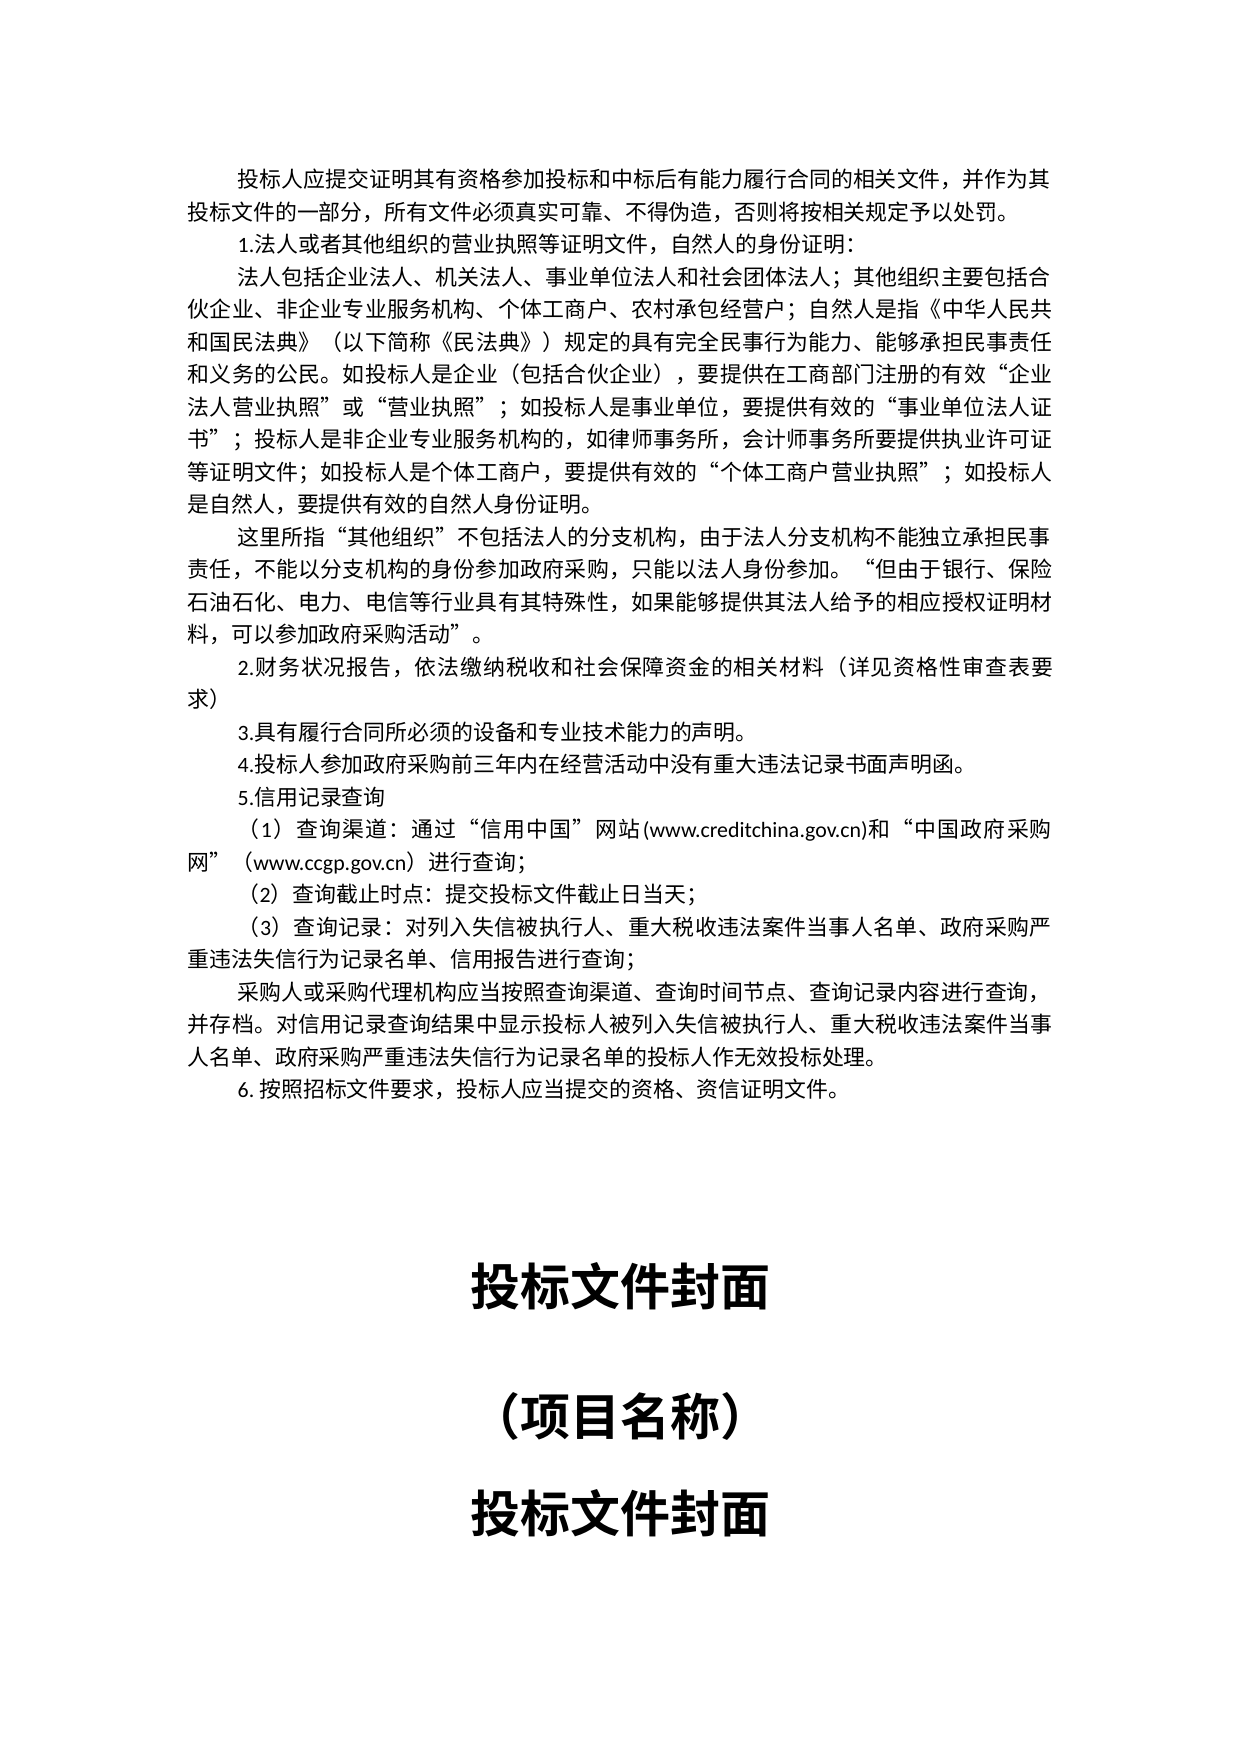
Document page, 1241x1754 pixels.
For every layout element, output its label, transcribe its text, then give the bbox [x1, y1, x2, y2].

text （3）查询记录：对列入失信被执行人、重大税收违法案件当事人名单、政府采购严重违法失信行为记录名单、信用报告进行查询； [187, 909, 1053, 974]
text 投标文件封面 [187, 1462, 1053, 1559]
text 采购人或采购代理机构应当按照查询渠道、查询时间节点、查询记录内容进行查询，并存档。对信用记录查询结果中显示投标人被列入失信被执行人、重大税收违法案件当事人名单、政府采购严重违法失信行为记录名单的投标人作无效投标处理。 [187, 974, 1053, 1072]
text 投标人应提交证明其有资格参加投标和中标后有能力履行合同的相关文件，并作为其投标文件的一部分，所有文件必须真实可靠、不得伪造，否则将按相关规定予以处罚。 [187, 162, 1053, 227]
text （项目名称） [187, 1364, 1053, 1462]
text 1.法人或者其他组织的营业执照等证明文件，自然人的身份证明： [187, 227, 1053, 259]
text 5.信用记录查询 [187, 779, 1053, 812]
text 2.财务状况报告，依法缴纳税收和社会保障资金的相关材料（详见资格性审查表要求） [187, 649, 1053, 714]
text 法人包括企业法人、机关法人、事业单位法人和社会团体法人；其他组织主要包括合伙企业、非企业专业服务机构、个体工商户、农村承包经营户；自然人是指《中华人民共和国民法典》（以下简称《民法典》）规定的具有完全民事行为能力、能够承担民事责任和义务的公民。如投标人是企业（包括合伙企业），要提供在工商部门注册的有效“企业法人营业执照”或“营业执照”；如投标人是事业单位，要提供有效的“事业单位法人证书”；投标人是非企业专业服务机构的，如律师事务所，会计师事务所要提供执业许可证等证明文件；如投标人是个体工商户，要提供有效的“个体工商户营业执照”；如投标人是自然人，要提供有效的自然人身份证明。 [187, 259, 1053, 519]
text （2）查询截止时点：提交投标文件截止日当天； [187, 877, 1053, 909]
text 3.具有履行合同所必须的设备和专业技术能力的声明。 [187, 714, 1053, 747]
text 这里所指“其他组织”不包括法人的分支机构，由于法人分支机构不能独立承担民事责任，不能以分支机构的身份参加政府采购，只能以法人身份参加。“但由于银行、保险、石油石化、电力、电信等行业具有其特殊性，如果能够提供其法人给予的相应授权证明材料，可以参加政府采购活动”。 [187, 519, 1053, 649]
text 6. 按照招标文件要求，投标人应当提交的资格、资信证明文件。 [187, 1072, 1053, 1104]
text 4.投标人参加政府采购前三年内在经营活动中没有重大违法记录书面声明函。 [187, 747, 1053, 779]
text 投标文件封面 [187, 1234, 1053, 1332]
text （1）查询渠道：通过“信用中国”网站(www.creditchina.gov.cn)和“中国政府采购网”（www.ccgp.gov.cn）进行查询； [187, 812, 1053, 877]
